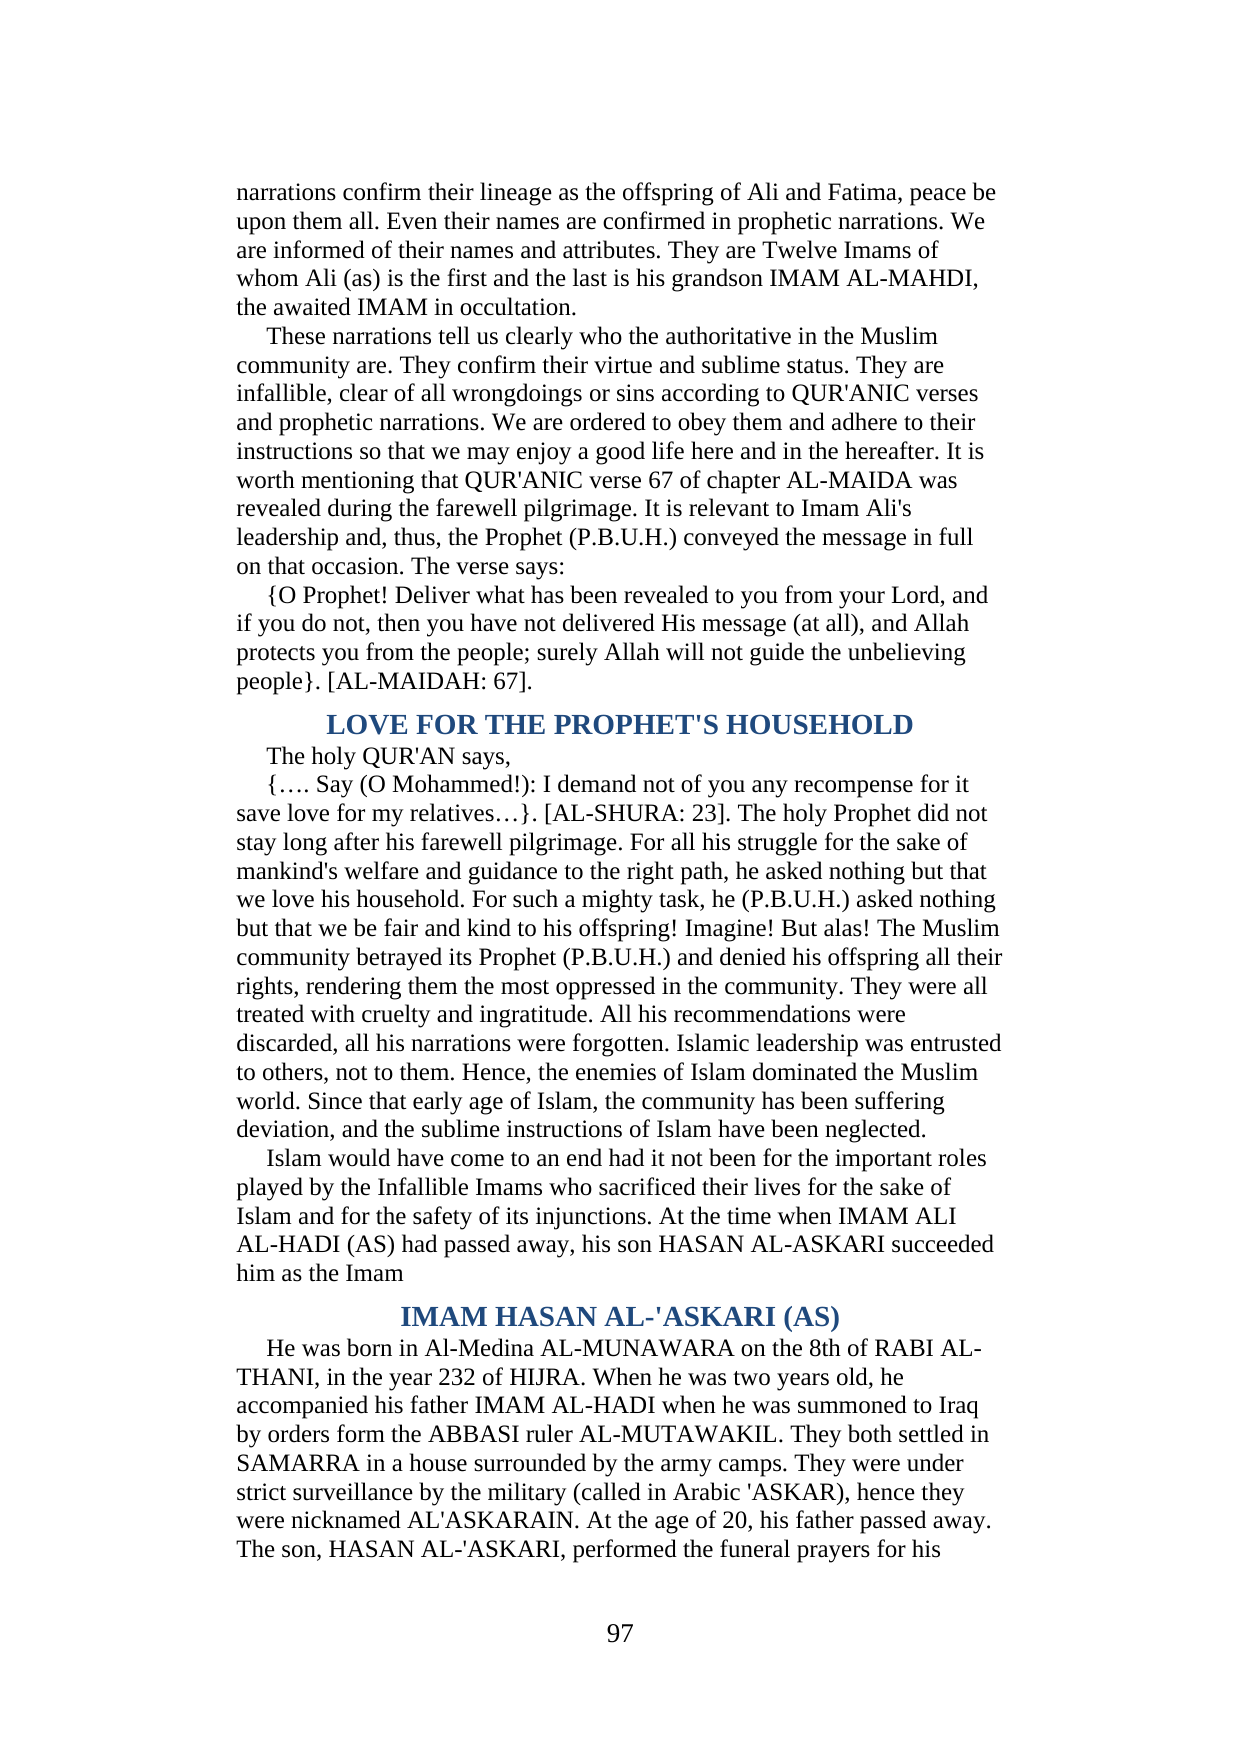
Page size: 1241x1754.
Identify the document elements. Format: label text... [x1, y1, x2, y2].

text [236, 1333, 1004, 1563]
text The holy QUR'AN says, [236, 741, 1004, 769]
text {O Prophet! Deliver what has been revealed to you from your Lord, and if you do not, then you have not delivered His message (at all), and Allah protects you from the people; surely Allah will not guide the unbelieving people}. [AL-MAIDAH: 67]. [236, 580, 1004, 695]
text These narrations tell us clearly who the authoritative in the Muslim community are. They confirm their virtue and sublime status. They are infallible, clear of all wrongdoings or sins according to QUR'ANIC verses and prophetic narrations. We are ordered to obey them and adhere to their instructions so that we may enjoy a good life here and in the hereafter. It is worth mentioning that QUR'ANIC verse 67 of chapter AL-MAIDA was revealed during the farewell pilgrimage. It is relevant to Imam Ali's leadership and, thus, the Prophet (P.B.U.H.) conveyed the message in full on that occasion. The verse says: [236, 321, 1004, 580]
subtitle IMAM HASAN AL-'ASKARI (AS) [236, 1299, 1004, 1333]
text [236, 177, 1004, 321]
text {…. Say (O Mohammed!): I demand not of you any recompense for it save love for my relatives…}. [AL-SHURA: 23]. The holy Prophet did not stay long after his farewell pilgrimage. For all his struggle for the sake of mankind's welfare and guidance to the right path, he asked nothing but that we love his household. For such a mighty task, he (P.B.U.H.) asked nothing but that we be fair and kind to his offspring! Imagine! But alas! The Muslim community betrayed its Prophet (P.B.U.H.) and denied his offspring all their rights, rendering them the most oppressed in the community. They were all treated with cruelty and ingratitude. All his recommendations were discarded, all his narrations were forgotten. Islamic leadership was entrusted to others, not to them. Hence, the enemies of Islam dominated the Muslim world. Since that early age of Islam, the community has been suffering deviation, and the sublime instructions of Islam have been neglected. [236, 769, 1004, 1143]
text Islam would have come to an end had it not been for the important roles played by the Infallible Imams who sacrificed their lives for the sake of Islam and for the safety of its injunctions. At the time when IMAM ALI AL-HADI (AS) had passed away, his son HASAN AL-ASKARI succeeded him as the Imam [236, 1143, 1004, 1287]
subtitle LOVE FOR THE PROPHET'S HOUSEHOLD [236, 707, 1004, 741]
